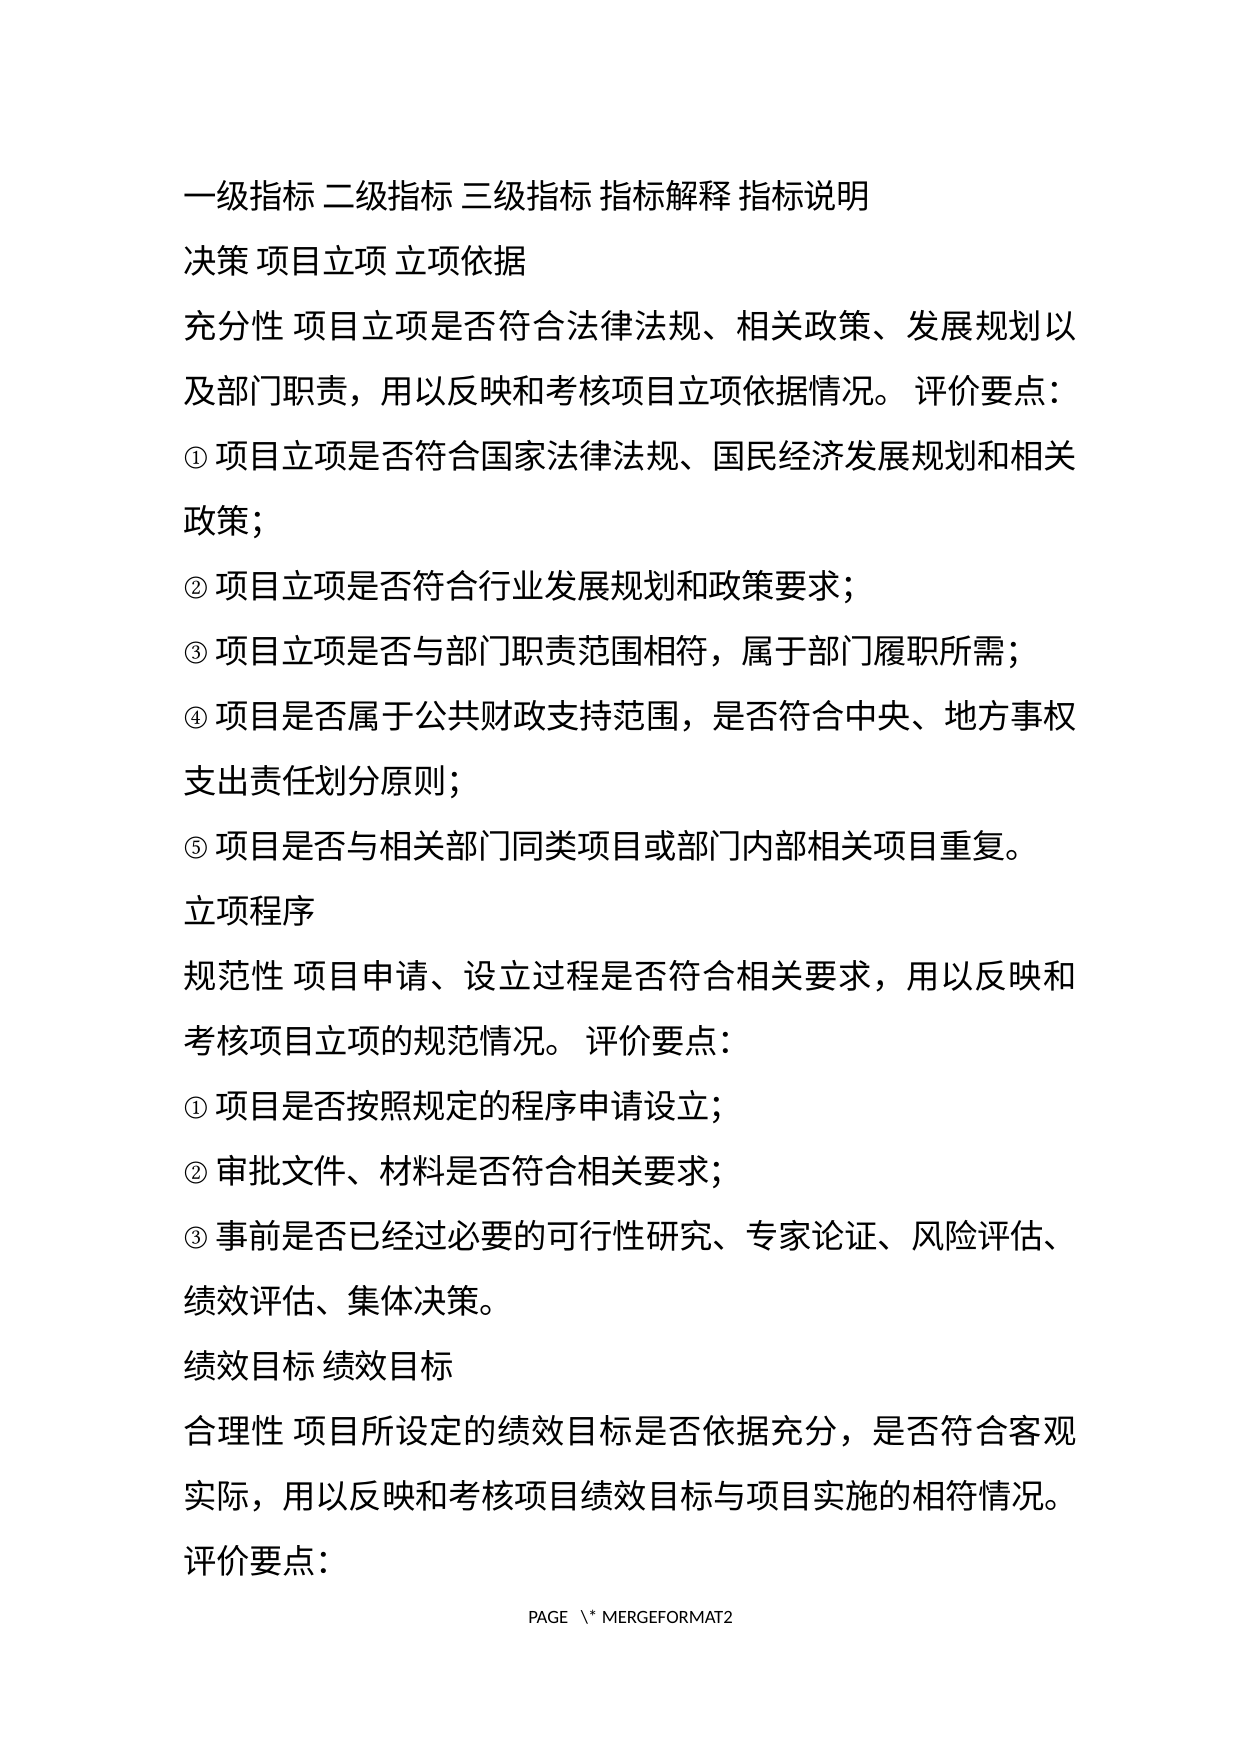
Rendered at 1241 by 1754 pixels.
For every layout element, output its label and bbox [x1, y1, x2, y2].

text [183, 162, 1078, 1592]
